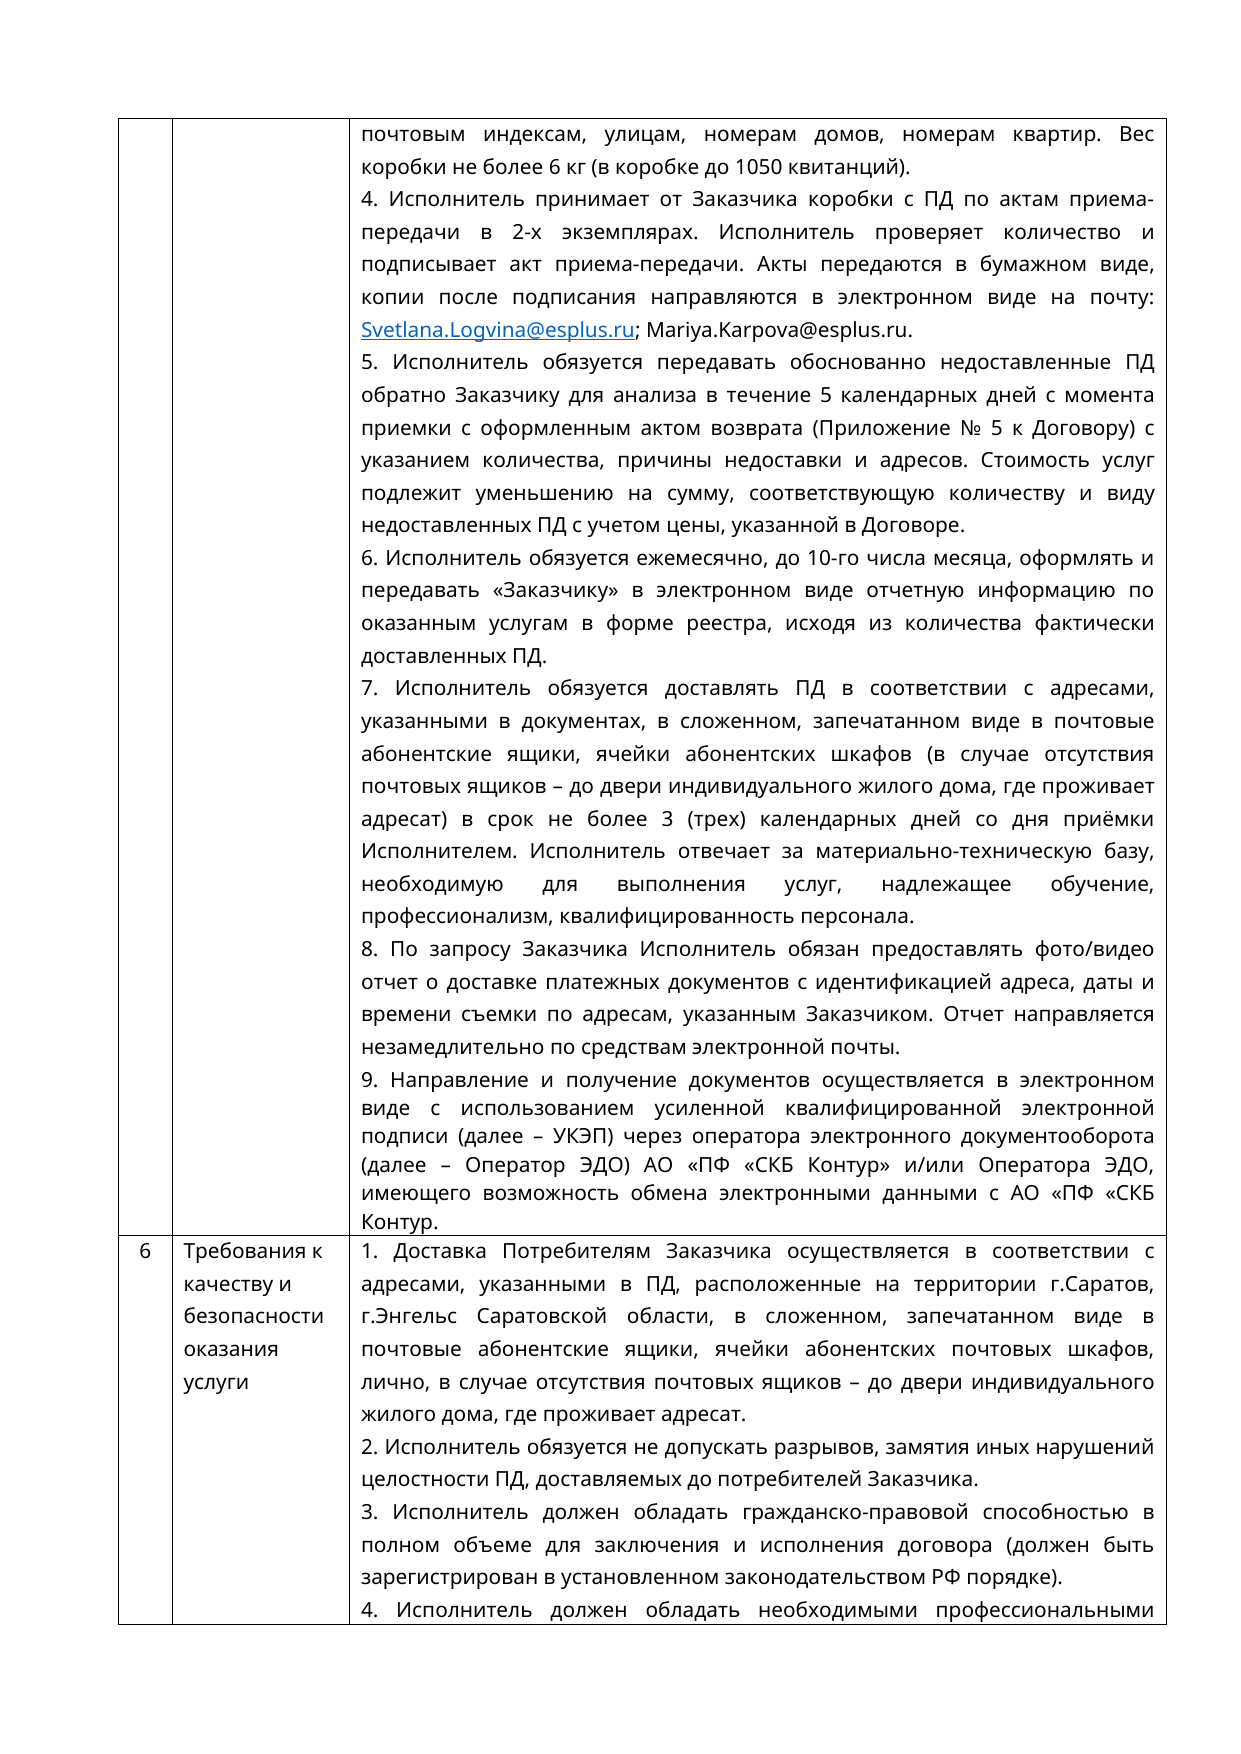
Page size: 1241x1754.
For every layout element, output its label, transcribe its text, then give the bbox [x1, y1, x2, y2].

table_cell 5 [119, 119, 172, 1235]
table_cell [173, 119, 349, 1235]
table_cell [173, 1236, 349, 1623]
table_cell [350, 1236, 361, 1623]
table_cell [350, 119, 1166, 1235]
table_cell 6 [119, 1236, 172, 1623]
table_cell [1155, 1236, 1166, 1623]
